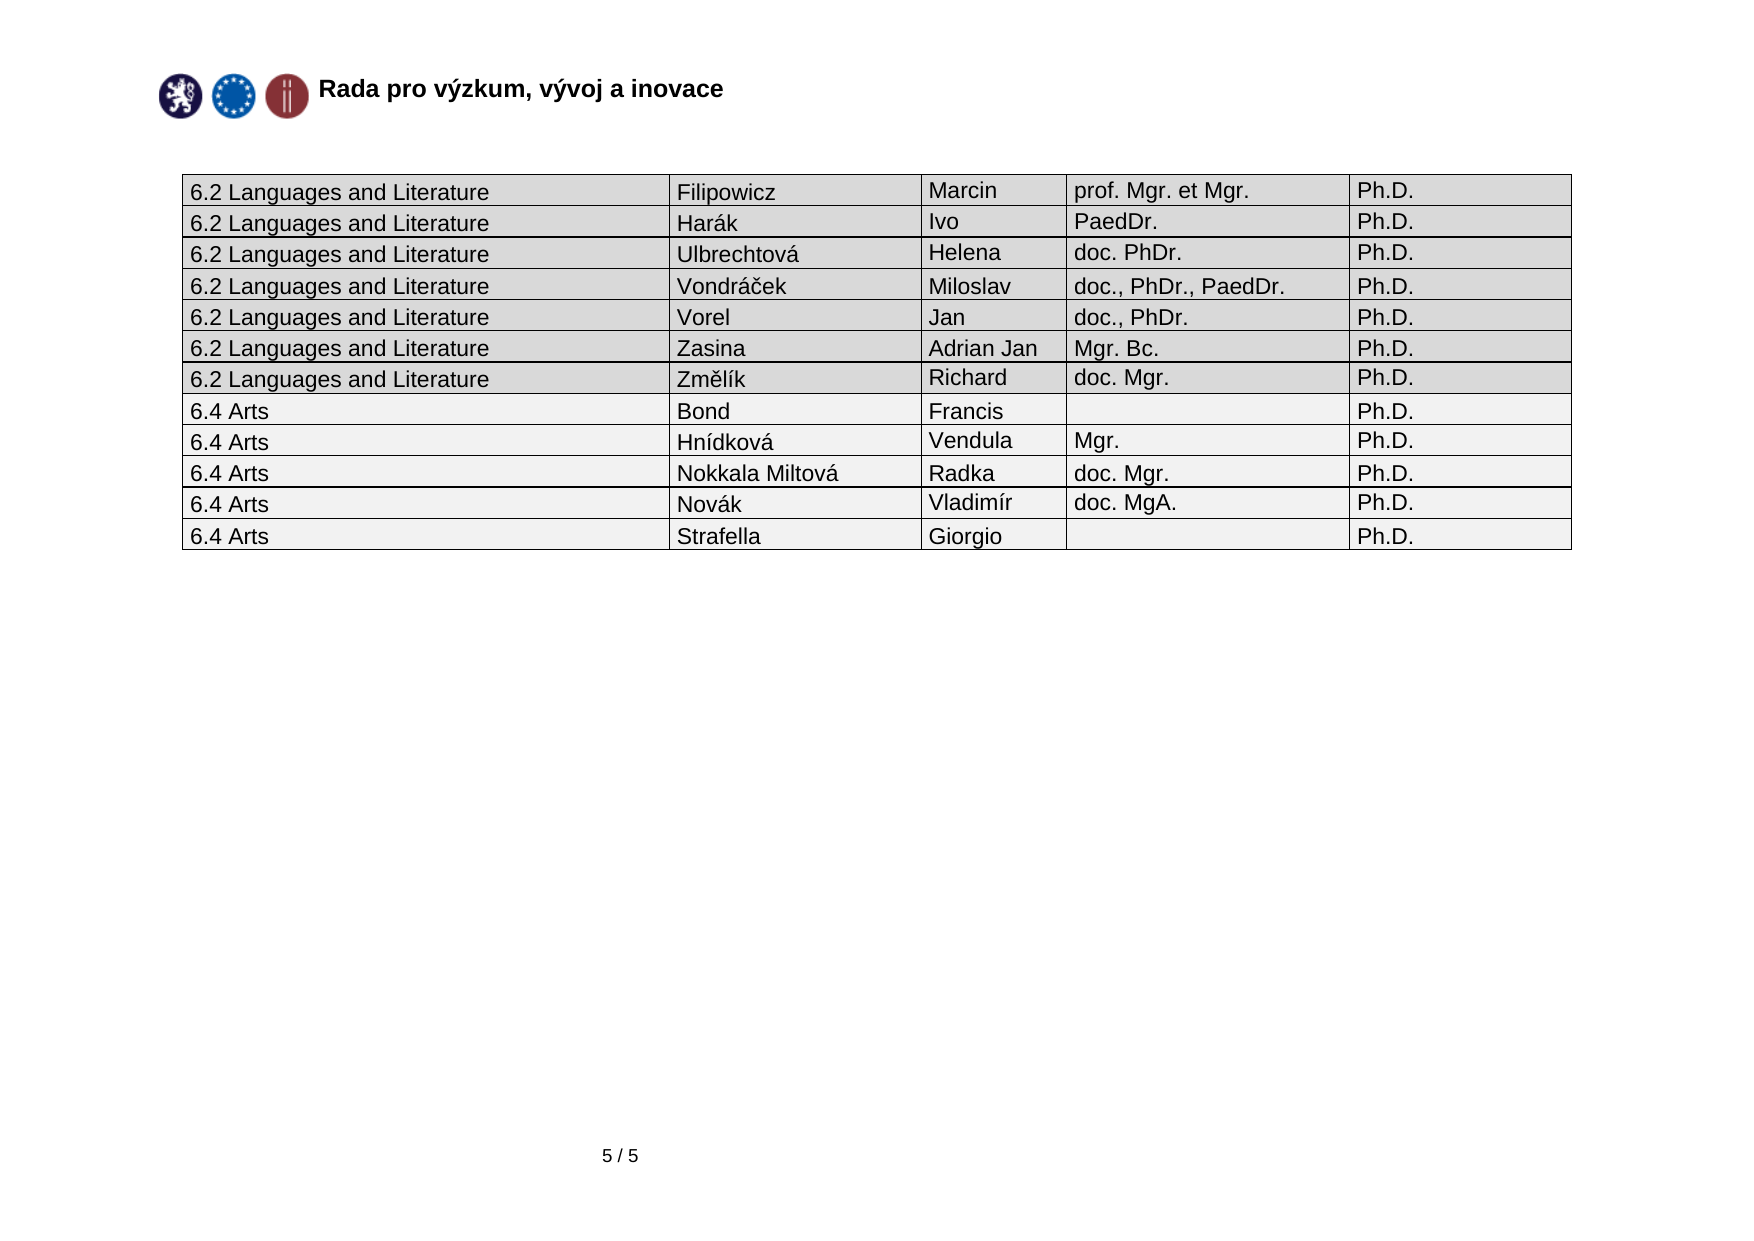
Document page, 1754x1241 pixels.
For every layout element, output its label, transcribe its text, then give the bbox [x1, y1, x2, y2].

table_cell doc. Mgr. [1067, 363, 1349, 393]
table_cell 6.4 Arts [183, 425, 669, 455]
table_cell 6.4 Arts [183, 488, 669, 518]
table_cell Ph.D. [1350, 175, 1571, 205]
table_cell Ph.D. [1350, 331, 1571, 361]
table_cell 6.2 Languages and Literature [183, 363, 669, 393]
table_cell 6.4 Arts [183, 519, 669, 549]
table_cell 6.2 Languages and Literature [183, 300, 669, 330]
table_cell [1067, 519, 1349, 549]
table_cell Zasina [670, 331, 921, 361]
table_cell Helena [922, 238, 1066, 268]
table_cell 6.2 Languages and Literature [183, 331, 669, 361]
table_cell Harák [670, 206, 921, 236]
table_cell doc., PhDr. [1067, 300, 1349, 330]
table_cell Ph.D. [1350, 238, 1571, 268]
table_cell doc. PhDr. [1067, 238, 1349, 268]
table_cell Ulbrechtová [670, 238, 921, 268]
table_cell Novák [670, 488, 921, 518]
table_cell Vorel [670, 300, 921, 330]
table_cell 6.4 Arts [183, 456, 669, 486]
table_cell 6.4 Arts [183, 394, 669, 424]
table_cell Strafella [670, 519, 921, 549]
table_cell Jan [922, 300, 1066, 330]
table_cell Mgr. Bc. [1067, 331, 1349, 361]
table_cell doc., PhDr., PaedDr. [1067, 269, 1349, 299]
table_cell Richard [922, 363, 1066, 393]
table_cell Ph.D. [1350, 519, 1571, 549]
table_cell Vladimír [922, 488, 1066, 518]
table_cell doc. Mgr. [1067, 456, 1349, 486]
table_cell Ph.D. [1350, 363, 1571, 393]
table_cell Francis [922, 394, 1066, 424]
table_cell Ph.D. [1350, 394, 1571, 424]
table_cell Vondráček [670, 269, 921, 299]
table_cell Mgr. [1067, 425, 1349, 455]
table_cell Nokkala Miltová [670, 456, 921, 486]
table_cell prof. Mgr. et Mgr. [1067, 175, 1349, 205]
table_cell 6.2 Languages and Literature [183, 175, 669, 205]
table_cell Ivo [922, 206, 1066, 236]
table_cell 6.2 Languages and Literature [183, 238, 669, 268]
table_cell Ph.D. [1350, 456, 1571, 486]
table_cell Giorgio [922, 519, 1066, 549]
table_cell Změlík [670, 363, 921, 393]
table_cell Filipowicz [670, 175, 921, 205]
table_cell Radka [922, 456, 1066, 486]
table_cell Adrian Jan [922, 331, 1066, 361]
table_cell Miloslav [922, 269, 1066, 299]
table_cell Ph.D. [1350, 206, 1571, 236]
table_cell PaedDr. [1067, 206, 1349, 236]
table_cell [1067, 394, 1349, 424]
table_cell Vendula [922, 425, 1066, 455]
table_cell Marcin [922, 175, 1066, 205]
table_cell Ph.D. [1350, 300, 1571, 330]
table_cell Hnídková [670, 425, 921, 455]
table_cell Ph.D. [1350, 425, 1571, 455]
table_cell Ph.D. [1350, 269, 1571, 299]
table_cell 6.2 Languages and Literature [183, 269, 669, 299]
picture [158, 73, 309, 120]
table_cell 6.2 Languages and Literature [183, 206, 669, 236]
table_cell Ph.D. [1350, 488, 1571, 518]
table_cell doc. MgA. [1067, 488, 1349, 518]
table_cell Bond [670, 394, 921, 424]
